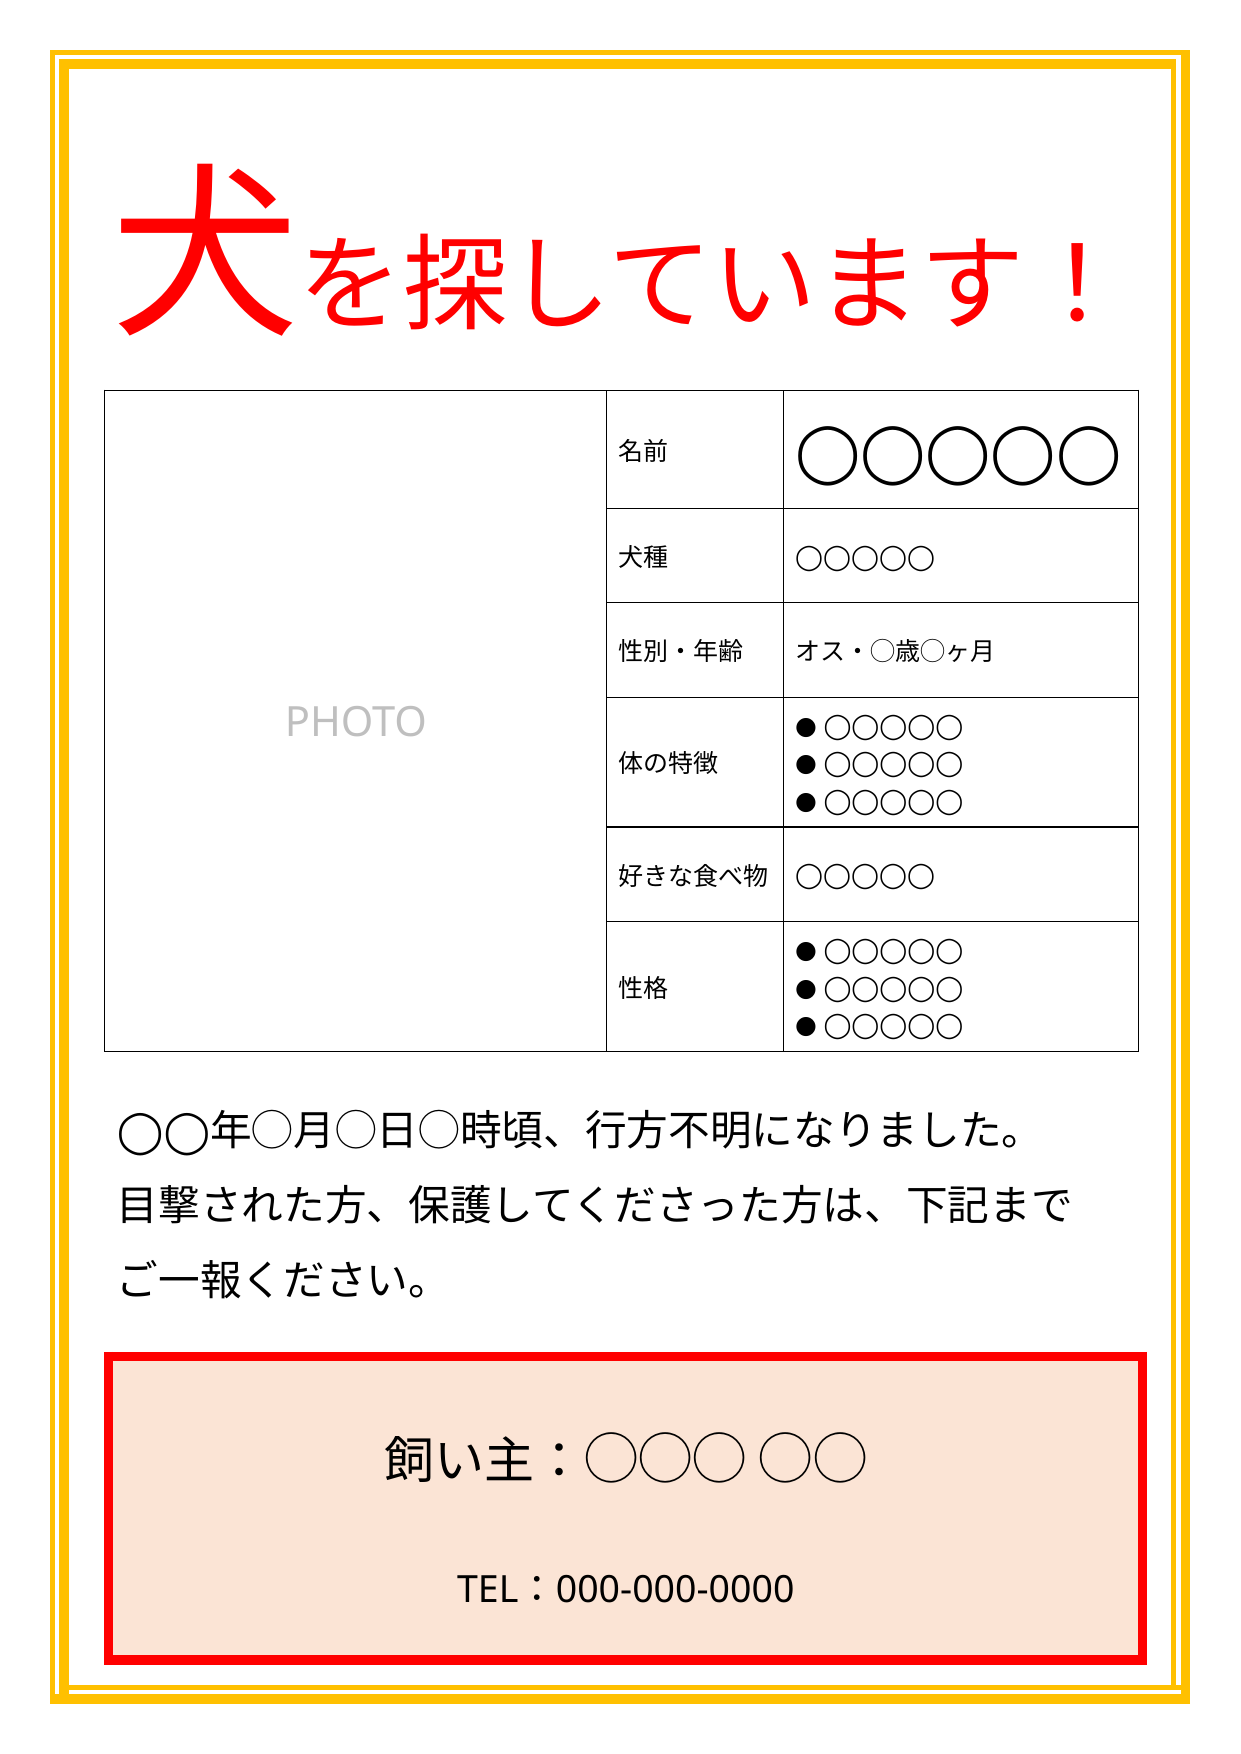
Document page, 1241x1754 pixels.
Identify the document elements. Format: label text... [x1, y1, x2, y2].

table_header PHOTO [105, 391, 606, 1051]
table_cell 性別・年齢 [607, 603, 783, 697]
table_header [113, 1361, 1138, 1655]
table_cell ● ◯◯◯◯◯ ● ◯◯◯◯◯ ● ◯◯◯◯◯ [784, 698, 1138, 826]
table_cell 体の特徴 [607, 698, 783, 826]
text ご一報ください。 [75, 1239, 1165, 1314]
text ◯◯年◯月◯日◯時頃、行方不明になりました。 [75, 1089, 1165, 1164]
table_header ◯◯◯◯◯ [784, 391, 1138, 508]
text 犬を探しています！ [75, 89, 1165, 389]
text 目撃された方、保護してくださった方は、下記まで [75, 1164, 1165, 1239]
table_cell オス・◯歳◯ヶ月 [784, 603, 1138, 697]
table_cell ● ◯◯◯◯◯ ● ◯◯◯◯◯ ● ◯◯◯◯◯ [784, 922, 1138, 1051]
table_header 名前 [607, 391, 783, 508]
table_cell ◯◯◯◯◯ [784, 828, 1138, 921]
table_cell 好きな食べ物 [607, 828, 783, 921]
table_cell 性格 [607, 922, 783, 1051]
table_cell 犬種 [607, 509, 783, 602]
table_cell ◯◯◯◯◯ [784, 509, 1138, 602]
